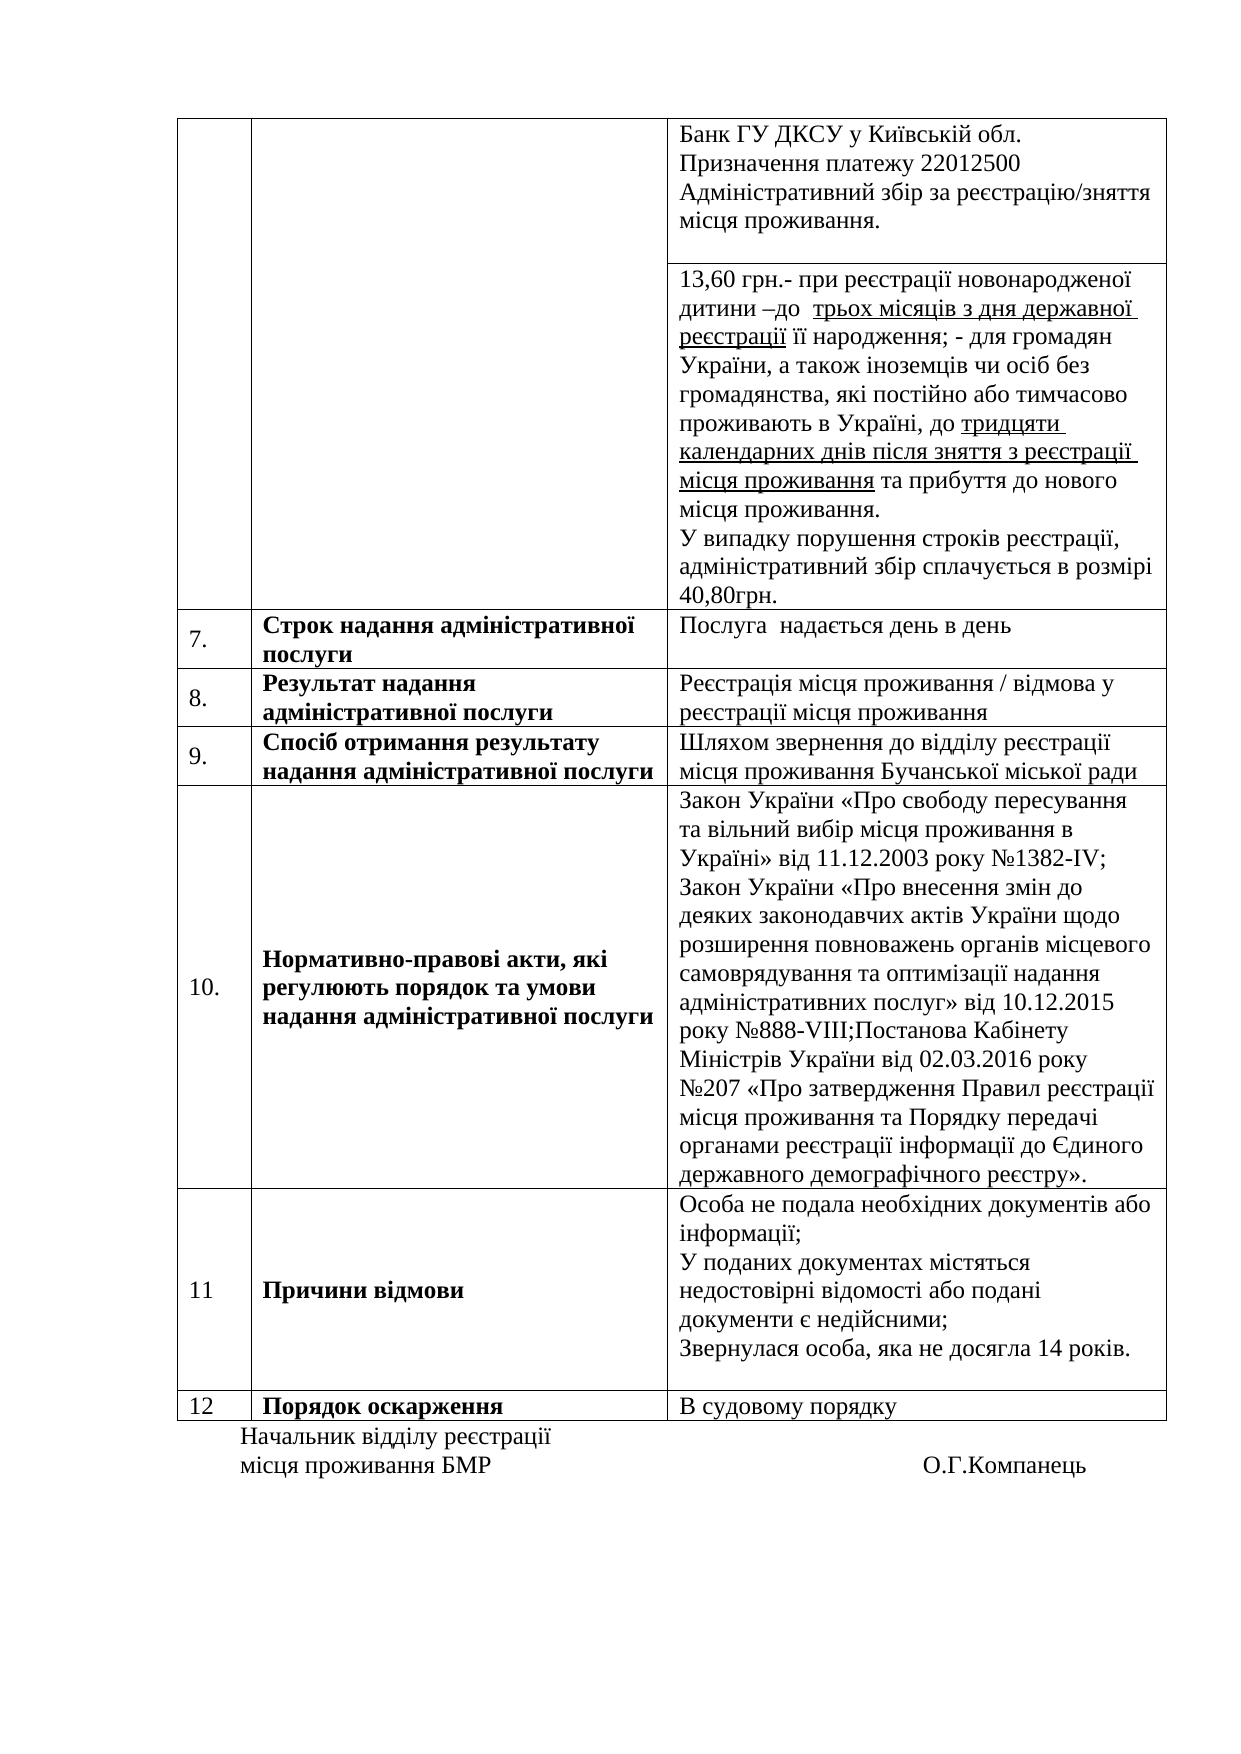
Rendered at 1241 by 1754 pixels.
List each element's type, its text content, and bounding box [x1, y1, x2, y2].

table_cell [668, 119, 1166, 263]
table_cell Порядок оскарження [252, 1391, 667, 1420]
table_cell 6. [178, 119, 251, 609]
table_cell 10. [178, 786, 251, 1188]
table_cell Нормативно-правові акти, які регулюють порядок та умови надання адміністративної послуги [252, 786, 667, 1188]
table_cell 11 [178, 1189, 251, 1390]
table_cell Результат надання адміністративної послуги [252, 669, 667, 726]
table_cell 12 [178, 1391, 251, 1420]
table_cell В судовому порядку [668, 1391, 1166, 1420]
text місця проживання БМР О.Г.Компанець [177, 1450, 1152, 1479]
table_cell 13,60 грн.- при реєстрації новонародженої дитини –до трьох місяців з дня державної реєстрації її народження; - для громадян України, а також іноземців чи осіб без громадянства, які постійно або тимчасово проживають в Україні, до тридцяти календарних днів після зняття з реєстрації місця проживання та прибуття до нового місця проживання. У випадку порушення строків реєстрації, адміністративний збір сплачується в розмірі 40,80грн. [668, 264, 1166, 609]
table_cell Послуга надається день в день [668, 610, 1166, 667]
table_cell Закон України «Про свободу пересування та вільний вибір місця проживання в Україні» від 11.12.2003 року №1382-IV; Закон України «Про внесення змін до деяких законодавчих актів України щодо розширення повноважень органів місцевого самоврядування та оптимізації надання адміністративних послуг» від 10.12.2015 року №888-VIII;Постанова Кабінету Міністрів України від 02.03.2016 року №207 «Про затвердження Правил реєстрації місця проживання та Порядку передачі органами реєстрації інформації до Єдиного державного демографічного реєстру». [668, 786, 1166, 1188]
text Начальник відділу реєстрації [177, 1421, 1152, 1450]
table_cell 8. [178, 669, 251, 726]
table_cell 9. [178, 727, 251, 784]
table_cell Строк надання адміністративної послуги [252, 610, 667, 667]
table_cell Шляхом звернення до відділу реєстрації місця проживання Бучанської міської ради [668, 727, 1166, 784]
table_cell Причини відмови [252, 1189, 667, 1390]
table_cell 7. [178, 610, 251, 667]
table_cell Особа не подала необхідних документів або інформації; У поданих документах містяться недостовірні відомості або подані документи є недійсними; Звернулася особа, яка не досягла 14 років. [668, 1189, 1166, 1390]
table_cell Спосіб отримання результату надання адміністративної послуги [252, 727, 667, 784]
table_cell Реєстрація місця проживання / відмова у реєстрації місця проживання [668, 669, 1166, 726]
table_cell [252, 119, 667, 609]
